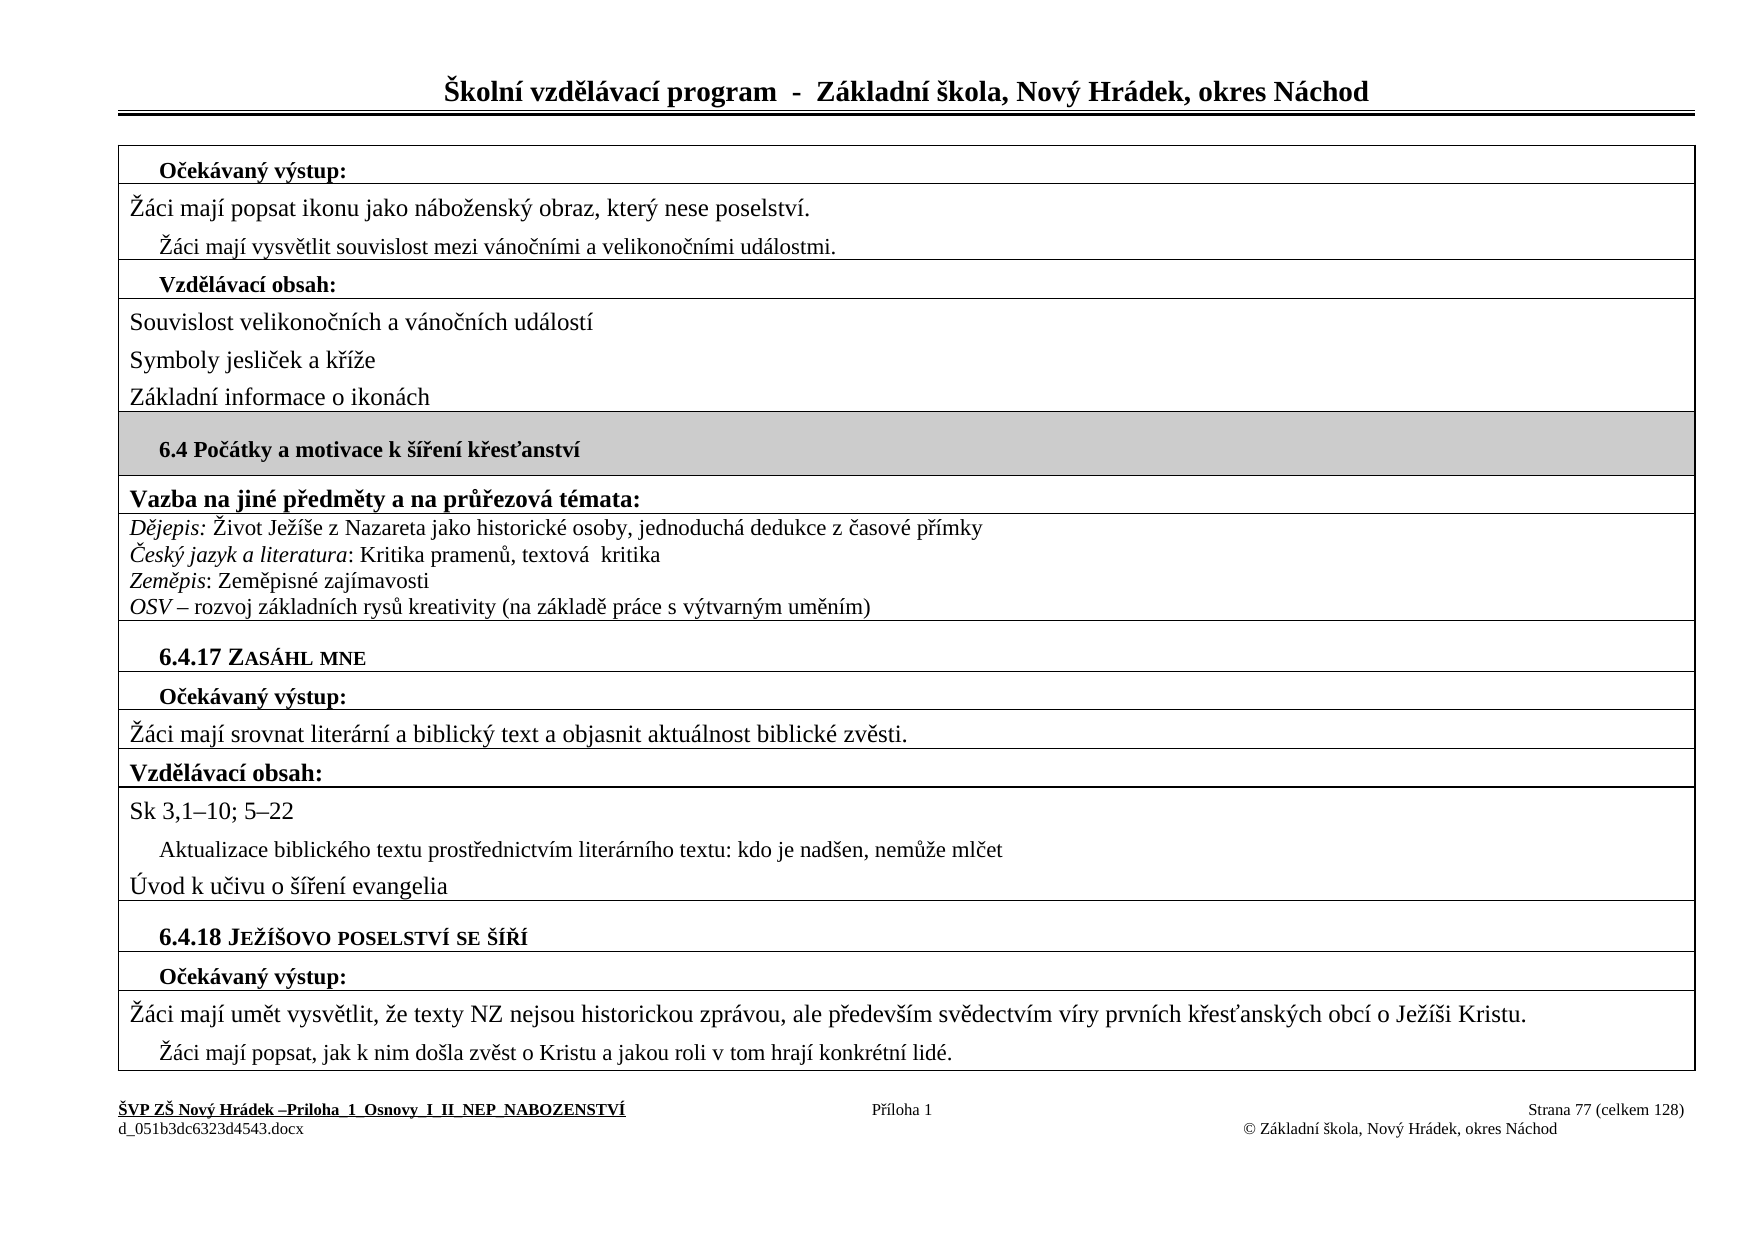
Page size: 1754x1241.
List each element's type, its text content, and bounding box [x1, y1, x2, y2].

table_cell Vazba na jiné předměty a na průřezová témata: [119, 476, 1694, 513]
table_cell Žáci mají popsat ikonu jako náboženský obraz, který nese poselství. Žáci mají vysvětlit souvislost mezi vánočními a velikonočními událostmi. [119, 184, 1694, 259]
table_cell 6.4.18 Ježíšovo poselství se šíří [119, 901, 1694, 951]
table_cell Vzdělávací obsah: [119, 749, 1694, 786]
table_cell 6.4.17 Zasáhl mne [119, 621, 1694, 671]
table_cell Očekávaný výstup: [119, 952, 1694, 989]
table_cell Vzdělávací obsah: [119, 260, 1694, 298]
table_cell Souvislost velikonočních a vánočních událostí Symboly jesliček a kříže Základní informace o ikonách [119, 299, 1694, 411]
table_cell Očekávaný výstup: [119, 672, 1694, 709]
table_cell Očekávaný výstup: [119, 146, 1694, 183]
table_cell 6.4 Počátky a motivace k šíření křesťanství [119, 412, 1694, 475]
table_cell Sk 3,1–10; 5–22 Aktualizace biblického textu prostřednictvím literárního textu: kdo je nadšen, nemůže mlčet Úvod k učivu o šíření evangelia [119, 788, 1694, 900]
table_cell Žáci mají umět vysvětlit, že texty NZ nejsou historickou zprávou, ale především svědectvím víry prvních křesťanských obcí o Ježíši Kristu. Žáci mají popsat, jak k nim došla zvěst o Kristu a jakou roli v tom hrají konkrétní lidé. [119, 991, 1694, 1070]
table_cell Žáci mají srovnat literární a biblický text a objasnit aktuálnost biblické zvěsti. [119, 710, 1694, 748]
table_cell Dějepis: Život Ježíše z Nazareta jako historické osoby, jednoduchá dedukce z časové přímky Český jazyk a literatura: Kritika pramenů, textová kritika Zeměpis: Zeměpisné zajímavosti OSV – rozvoj základních rysů kreativity (na základě práce s výtvarným uměním) [119, 514, 1694, 620]
